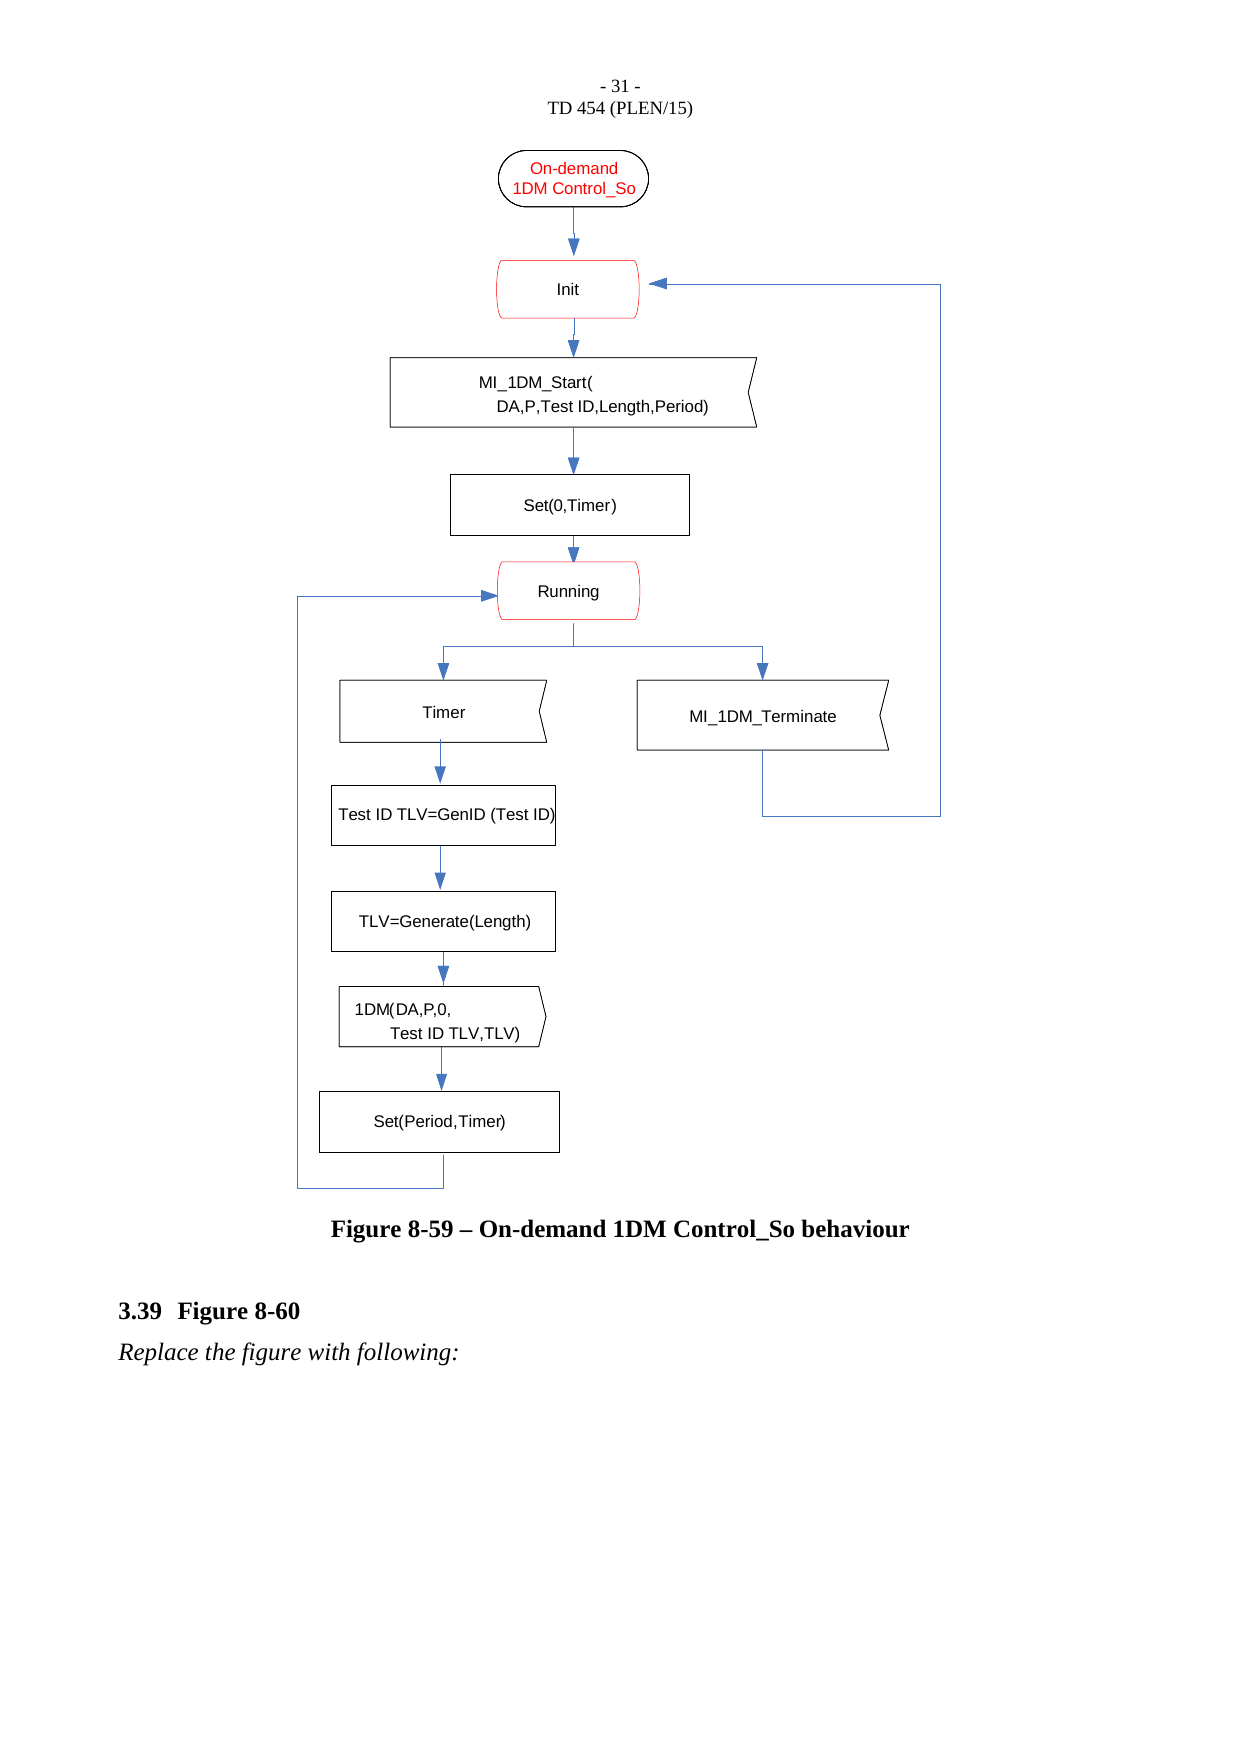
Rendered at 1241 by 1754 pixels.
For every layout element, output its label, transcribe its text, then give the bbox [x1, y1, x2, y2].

list Figure 8-60 [118, 1296, 1122, 1325]
title Figure 8-59 – On-demand 1DM Control_So behaviour [118, 1214, 1122, 1242]
text Replace the figure with following: [118, 1337, 1122, 1366]
